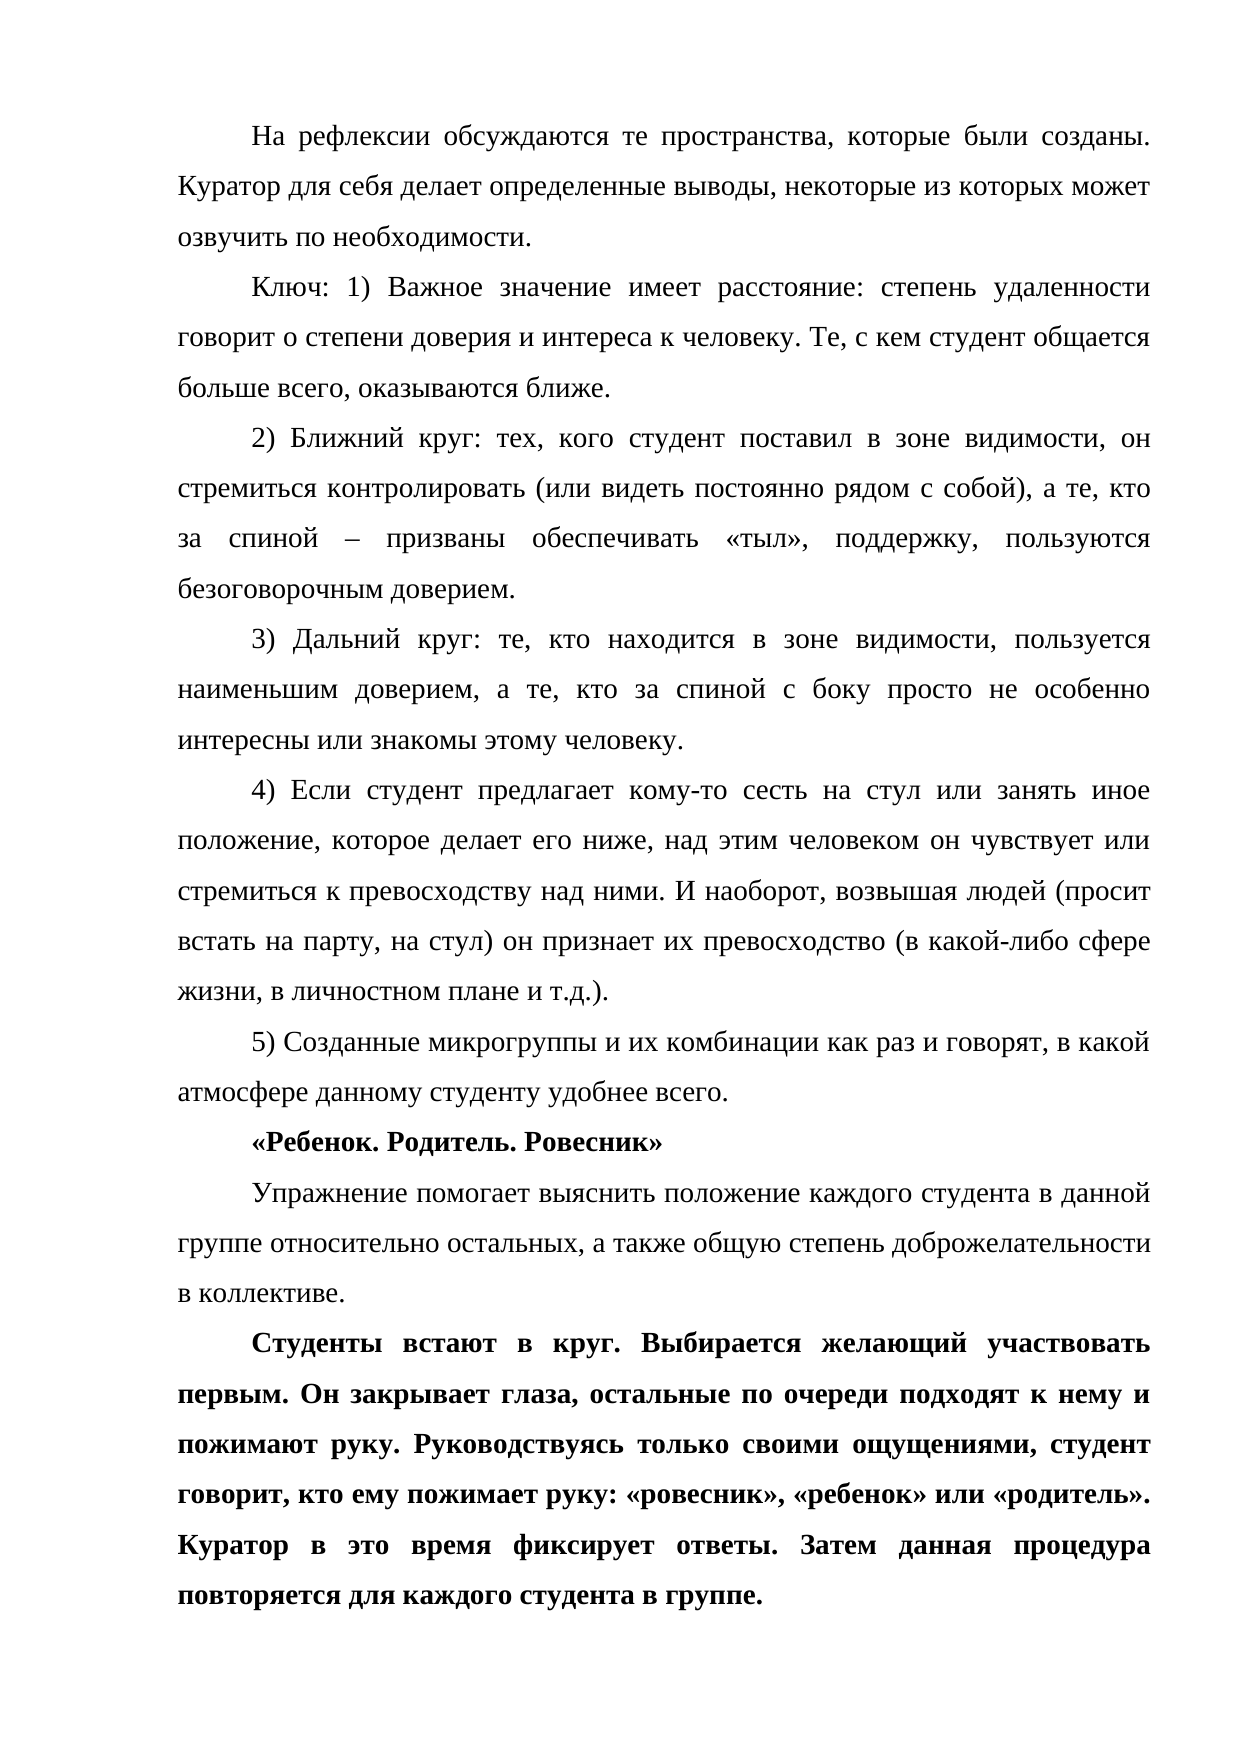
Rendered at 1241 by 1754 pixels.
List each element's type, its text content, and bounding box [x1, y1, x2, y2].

text 3) Дальний круг: те, кто находится в зоне видимости, пользуется наименьшим доверием, а те, кто за спиной с боку просто не особенно интересны или знакомы этому человеку. [177, 621, 1152, 755]
text 4) Если студент предлагает кому-то сесть на стул или занять иное положение, которое делает его ниже, над этим человеком он чувствует или стремиться к превосходству над ними. И наоборот, возвышая людей (просит встать на парту, на стул) он признает их превосходство (в какой-либо сфере жизни, в личностном плане и т.д.). [177, 772, 1152, 1007]
text Ключ: 1) Важное значение имеет расстояние: степень удаленности говорит о степени доверия и интереса к человеку. Те, с кем студент общается больше всего, оказываются ближе. [177, 269, 1152, 403]
text 5) Созданные микрогруппы и их комбинации как раз и говорят, в какой атмосфере данному студенту удобнее всего. [177, 1024, 1152, 1108]
text Упражнение помогает выяснить положение каждого студента в данной группе относительно остальных, а также общую степень доброжелательности в коллективе. [177, 1175, 1152, 1309]
text 2) Ближний круг: тех, кого студент поставил в зоне видимости, он стремиться контролировать (или видеть постоянно рядом с собой), а те, кто за спиной – призваны обеспечивать «тыл», поддержку, пользуются безоговорочным доверием. [177, 420, 1152, 604]
text На рефлексии обсуждаются те пространства, которые были созданы. Куратор для себя делает определенные выводы, некоторые из которых может озвучить по необходимости. [177, 118, 1152, 252]
text Студенты встают в круг. Выбирается желающий участвовать первым. Он закрывает глаза, остальные по очереди подходят к нему и пожимают руку. Руководствуясь только своими ощущениями, студент говорит, кто ему пожимает руку: «ровесник», «ребенок» или «родитель». Куратор в это время фиксирует ответы. Затем данная процедура повторяется для каждого студента в группе. [177, 1326, 1152, 1611]
text «Ребенок. Родитель. Ровесник» [177, 1124, 1152, 1158]
